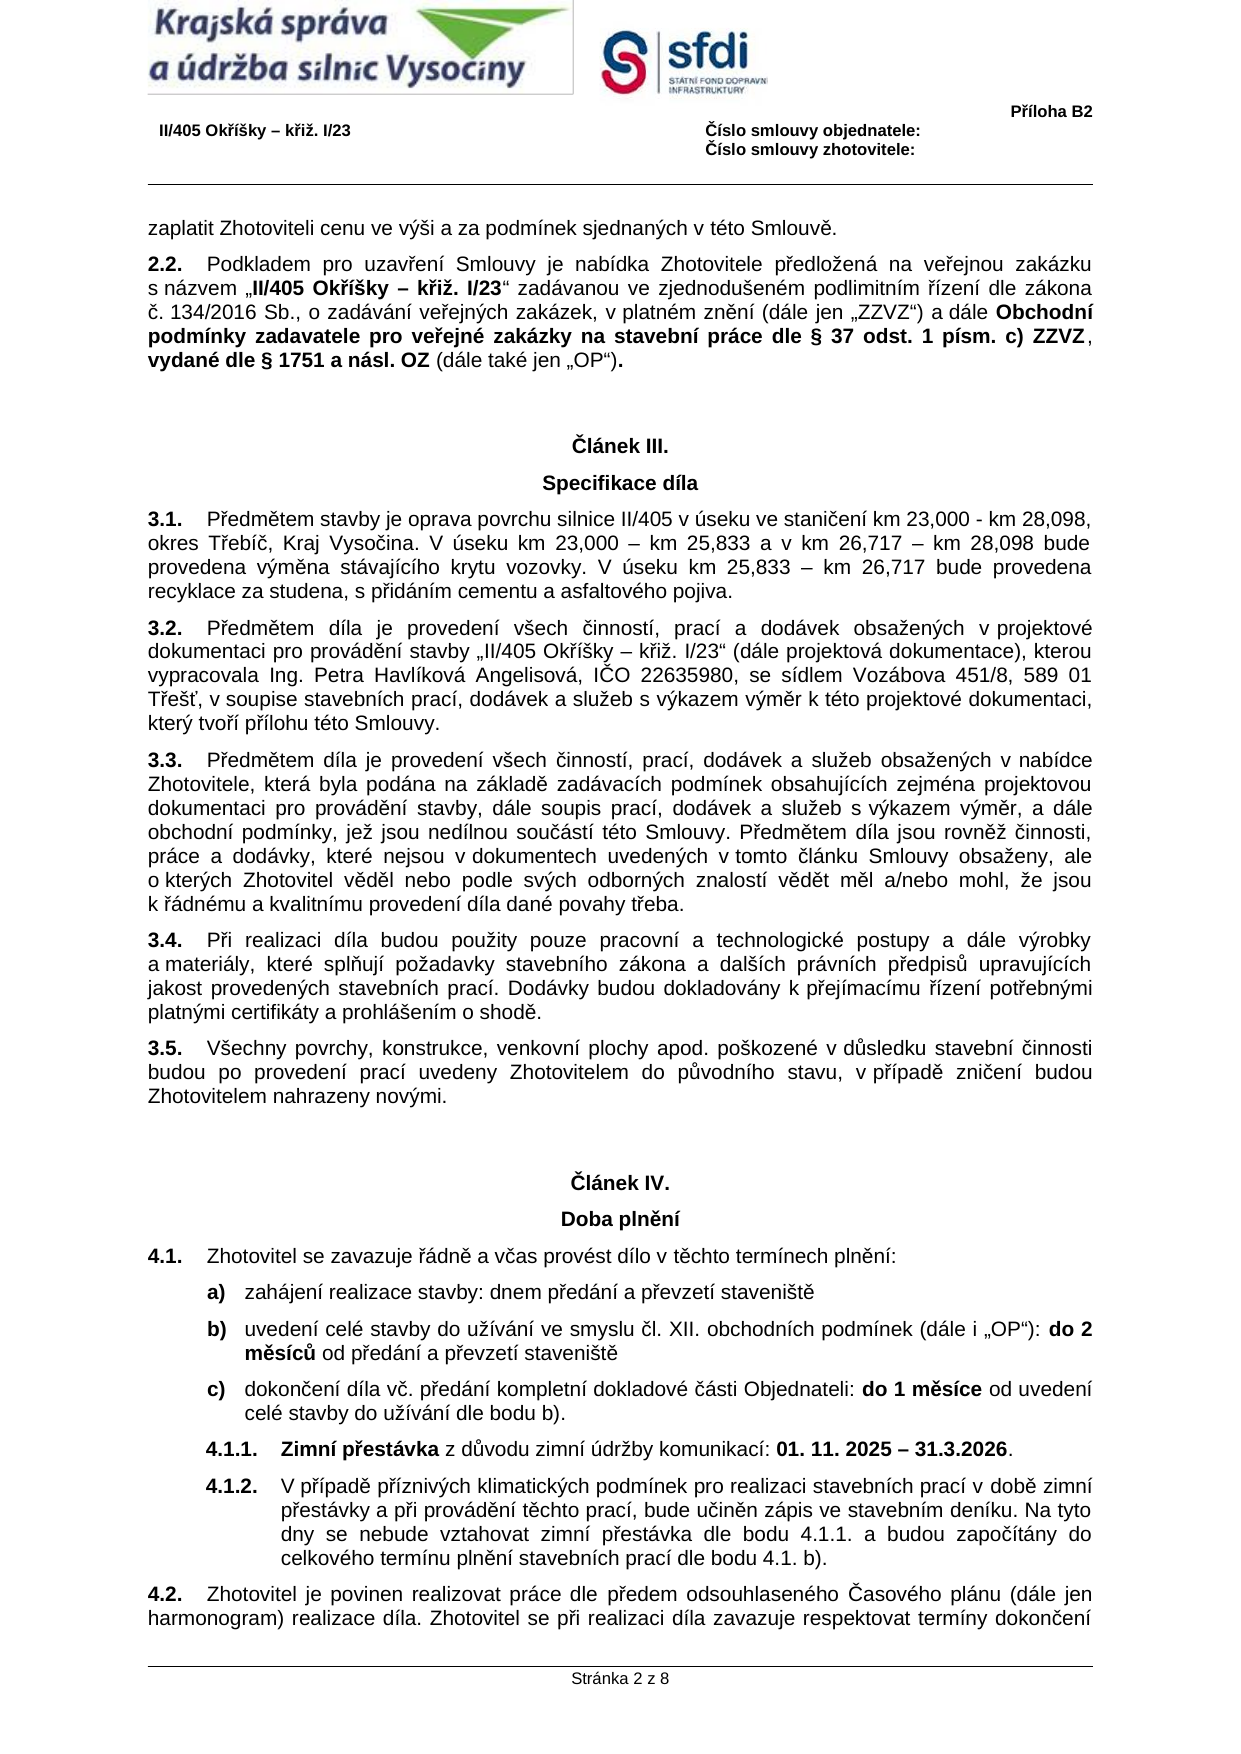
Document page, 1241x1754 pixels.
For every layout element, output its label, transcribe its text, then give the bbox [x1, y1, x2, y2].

list Předmětem stavby je oprava povrchu silnice II/405 v úseku ve staničení km 23,000 - km 28,098, okres Třebíč, Kraj Vysočina. V úseku km 23,000 – km 25,833 a v km 26,717 – km 28,098 bude provedena výměna stávajícího krytu vozovky. V úseku km 25,833 – km 26,717 bude provedena recyklace za studena, s přidáním cementu a asfaltového pojiva. [148, 507, 1093, 603]
list Předmětem díla je provedení všech činností, prací, dodávek a služeb obsažených v nabídce Zhotovitele, která byla podána na základě zadávacích podmínek obsahujících zejména projektovou dokumentaci pro provádění stavby, dále soupis prací, dodávek a služeb s výkazem výměr, a dále obchodní podmínky, jež jsou nedílnou součástí této Smlouvy. Předmětem díla jsou rovněž činnosti, práce a dodávky, které nejsou v dokumentech uvedených v tomto článku Smlouvy obsaženy, ale o kterých Zhotovitel věděl nebo podle svých odborných znalostí vědět měl a/nebo mohl, že jsou k řádnému a kvalitnímu provedení díla dané povahy třeba. [148, 748, 1093, 915]
text Článek III. [148, 434, 1093, 458]
subtitle Specifikace díla [148, 471, 1093, 494]
list Při realizaci díla budou použity pouze pracovní a technologické postupy a dále výrobky a materiály, které splňují požadavky stavebního zákona a dalších právních předpisů upravujících jakost provedených stavebních prací. Dodávky budou dokladovány k přejímacímu řízení potřebnými platnými certifikáty a prohlášením o shodě. [148, 928, 1093, 1024]
list Všechny povrchy, konstrukce, venkovní plochy apod. poškozené v důsledku stavební činnosti budou po provedení prací uvedeny Zhotovitelem do původního stavu, v případě zničení budou Zhotovitelem nahrazeny novými. [148, 1036, 1093, 1108]
list V případě příznivých klimatických podmínek pro realizaci stavebních prací v době zimní přestávky a při provádění těchto prací, bude učiněn zápis ve stavebním deníku. Na tyto dny se nebude vztahovat zimní přestávka dle bodu 4.1.1. a budou započítány do celkového termínu plnění stavebních prací dle bodu 4.1. b). [206, 1474, 1093, 1569]
picture [147, 0, 574, 96]
list zahájení realizace stavby: dnem předání a převzetí staveniště [207, 1280, 1093, 1304]
picture [598, 14, 768, 108]
subtitle Doba plnění [148, 1207, 1093, 1231]
list Předmětem díla je provedení všech činností, prací a dodávek obsažených v projektové dokumentaci pro provádění stavby „II/405 Okříšky – křiž. I/23“ (dále projektová dokumentace), kterou vypracovala Ing. Petra Havlíková Angelisová, IČO 22635980, se sídlem Vozábova 451/8, 589 01 Třešť, v soupise stavebních prací, dodávek a služeb s výkazem výměr k této projektové dokumentaci, který tvoří přílohu této Smlouvy. [148, 615, 1093, 735]
list Zimní přestávka z důvodu zimní údržby komunikací: 01. 11. 2025 – 31.3.2026. [206, 1437, 1093, 1461]
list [148, 215, 1093, 239]
list Podkladem pro uzavření Smlouvy je nabídka Zhotovitele předložená na veřejnou zakázku s názvem „II/405 Okříšky – křiž. I/23“ zadávanou ve zjednodušeném podlimitním řízení dle zákona č. 134/2016 Sb., o zadávání veřejných zakázek, v platném znění (dále jen „ZZVZ“) a dále Obchodní podmínky zadavatele pro veřejné zakázky na stavební práce dle § 37 odst. 1 písm. c) ZZVZ, vydané dle § 1751 a násl. OZ (dále také jen „OP“). [148, 252, 1093, 372]
list uvedení celé stavby do užívání ve smyslu čl. XII. obchodních podmínek (dále i „OP“): do 2 měsíců od předání a převzetí staveniště [207, 1316, 1093, 1364]
list dokončení díla vč. předání kompletní dokladové části Objednateli: do 1 měsíce od uvedení celé stavby do užívání dle bodu b). [207, 1377, 1093, 1425]
text Článek IV. [148, 1171, 1093, 1194]
list Zhotovitel se zavazuje řádně a včas provést dílo v těchto termínech plnění: [148, 1243, 1093, 1267]
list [148, 1582, 1093, 1630]
